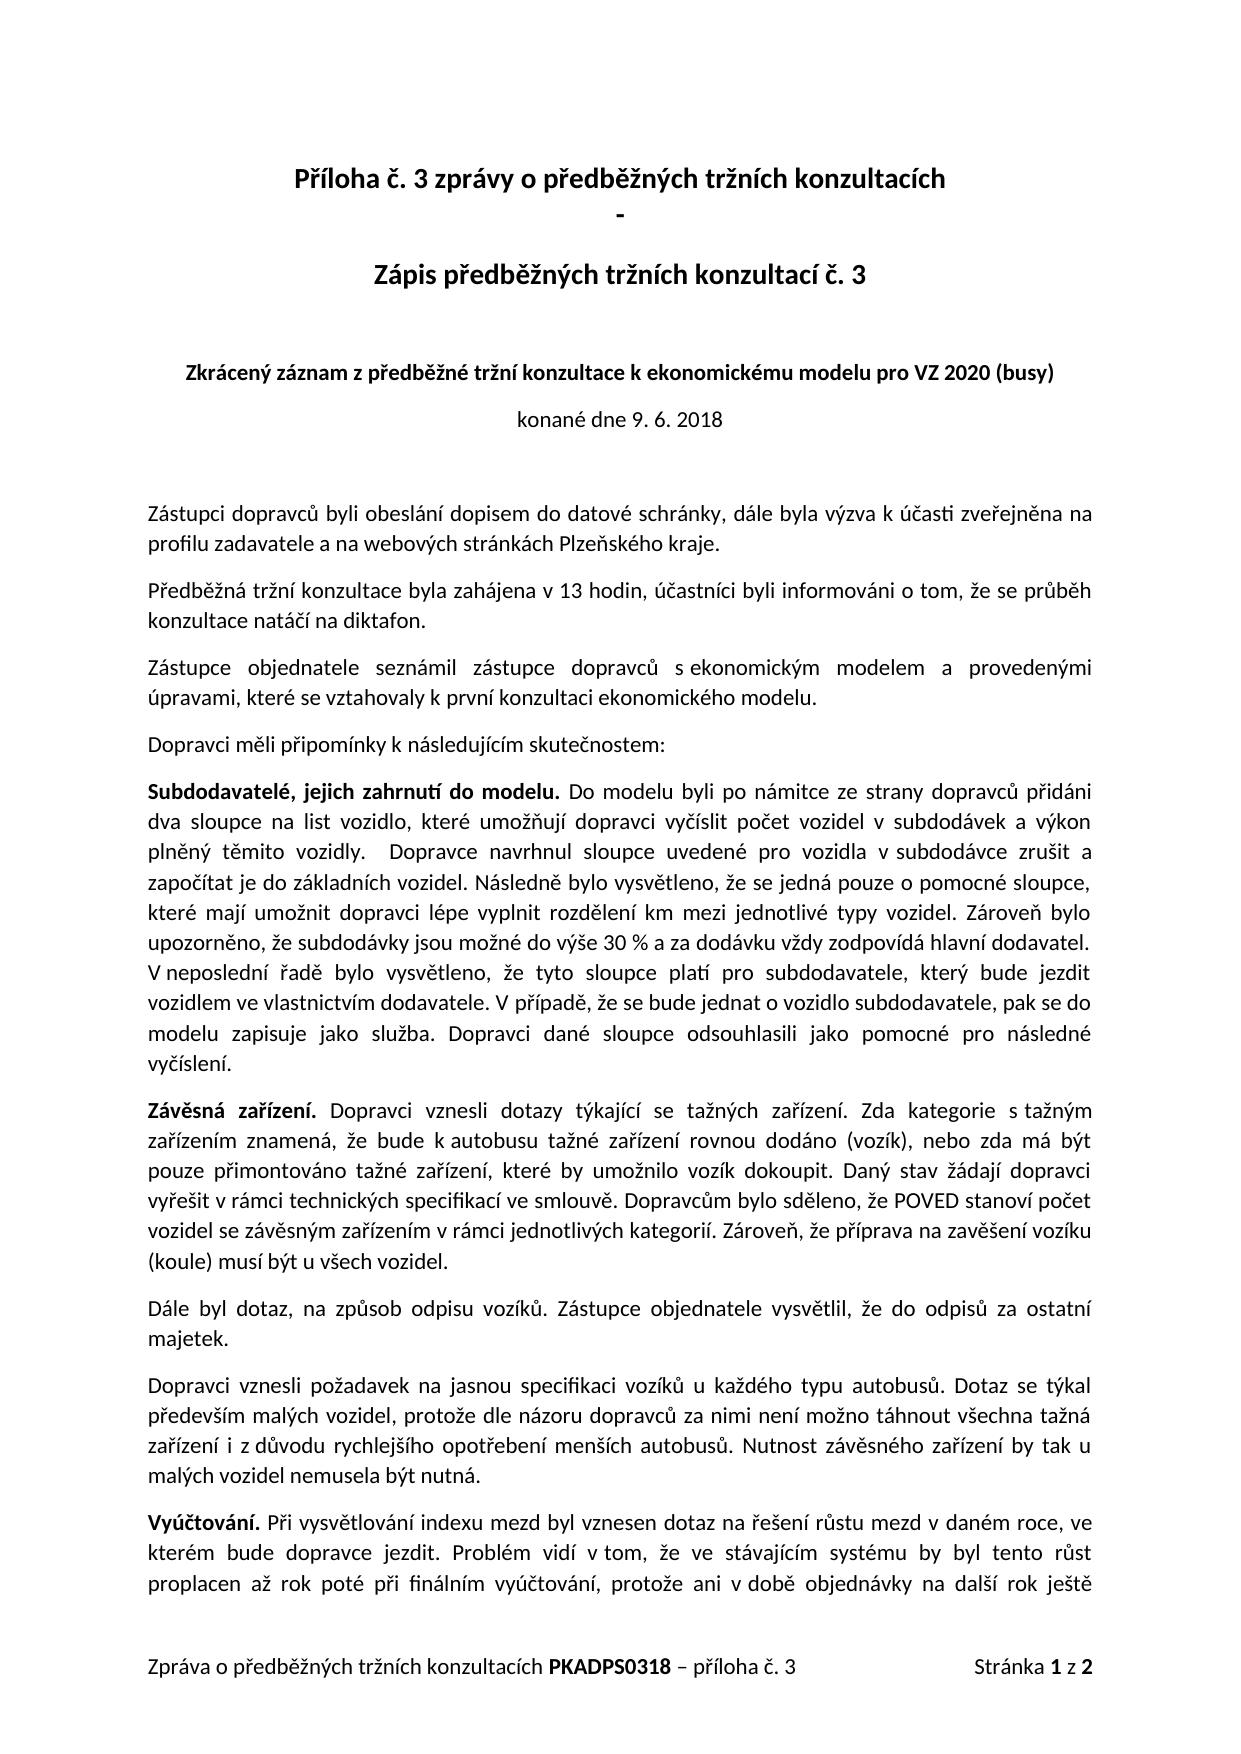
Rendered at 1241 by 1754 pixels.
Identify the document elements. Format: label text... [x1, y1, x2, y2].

text konané dne 9. 6. 2018 [148, 405, 1093, 433]
text Dopravci měli připomínky k následujícím skutečnostem: [148, 730, 1093, 758]
text Subdodavatelé, jejich zahrnutí do modelu. Do modelu byli po námitce ze strany dopravců přidáni dva sloupce na list vozidlo, které umožňují dopravci vyčíslit počet vozidel v subdodávek a výkon plněný těmito vozidly. Dopravce navrhnul sloupce uvedené pro vozidla v subdodávce zrušit a započítat je do základních vozidel. Následně bylo vysvětleno, že se jedná pouze o pomocné sloupce, které mají umožnit dopravci lépe vyplnit rozdělení km mezi jednotlivé typy vozidel. Zároveň bylo upozorněno, že subdodávky jsou možné do výše 30 % a za dodávku vždy zodpovídá hlavní dodavatel. V neposlední řadě bylo vysvětleno, že tyto sloupce platí pro subdodavatele, který bude jezdit vozidlem ve vlastnictvím dodavatele. V případě, že se bude jednat o vozidlo subdodavatele, pak se do modelu zapisuje jako služba. Dopravci dané sloupce odsouhlasili jako pomocné pro následné vyčíslení. [148, 777, 1093, 1077]
text Příloha č. 3 zprávy o předběžných tržních konzultacích [148, 160, 1093, 196]
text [148, 1508, 1093, 1597]
text Předběžná tržní konzultace byla zahájena v 13 hodin, účastníci byli informováni o tom, že se průběh konzultace natáčí na diktafon. [148, 576, 1093, 634]
text Zástupce objednatele seznámil zástupce dopravců s ekonomickým modelem a provedenými úpravami, které se vztahovaly k první konzultaci ekonomického modelu. [148, 653, 1093, 711]
text Dále byl dotaz, na způsob odpisu vozíků. Zástupce objednatele vysvětlil, že do odpisů za ostatní majetek. [148, 1294, 1093, 1352]
text Zápis předběžných tržních konzultací č. 3 [148, 256, 1093, 292]
text Dopravci vznesli požadavek na jasnou specifikaci vozíků u každého typu autobusů. Dotaz se týkal především malých vozidel, protože dle názoru dopravců za nimi není možno táhnout všechna tažná zařízení i z důvodu rychlejšího opotřebení menších autobusů. Nutnost závěsného zařízení by tak u malých vozidel nemusela být nutná. [148, 1371, 1093, 1489]
text Závěsná zařízení. Dopravci vznesli dotazy týkající se tažných zařízení. Zda kategorie s tažným zařízením znamená, že bude k autobusu tažné zařízení rovnou dodáno (vozík), nebo zda má být pouze přimontováno tažné zařízení, které by umožnilo vozík dokoupit. Daný stav žádají dopravci vyřešit v rámci technických specifikací ve smlouvě. Dopravcům bylo sděleno, že POVED stanoví počet vozidel se závěsným zařízením v rámci jednotlivých kategorií. Zároveň, že příprava na zavěšení vozíku (koule) musí být u všech vozidel. [148, 1096, 1093, 1275]
text - [148, 196, 1093, 231]
text Zkrácený záznam z předběžné tržní konzultace k ekonomickému modelu pro VZ 2020 (busy) [148, 358, 1093, 386]
text Zástupci dopravců byli obeslání dopisem do datové schránky, dále byla výzva k účasti zveřejněna na profilu zadavatele a na webových stránkách Plzeňského kraje. [148, 499, 1093, 557]
